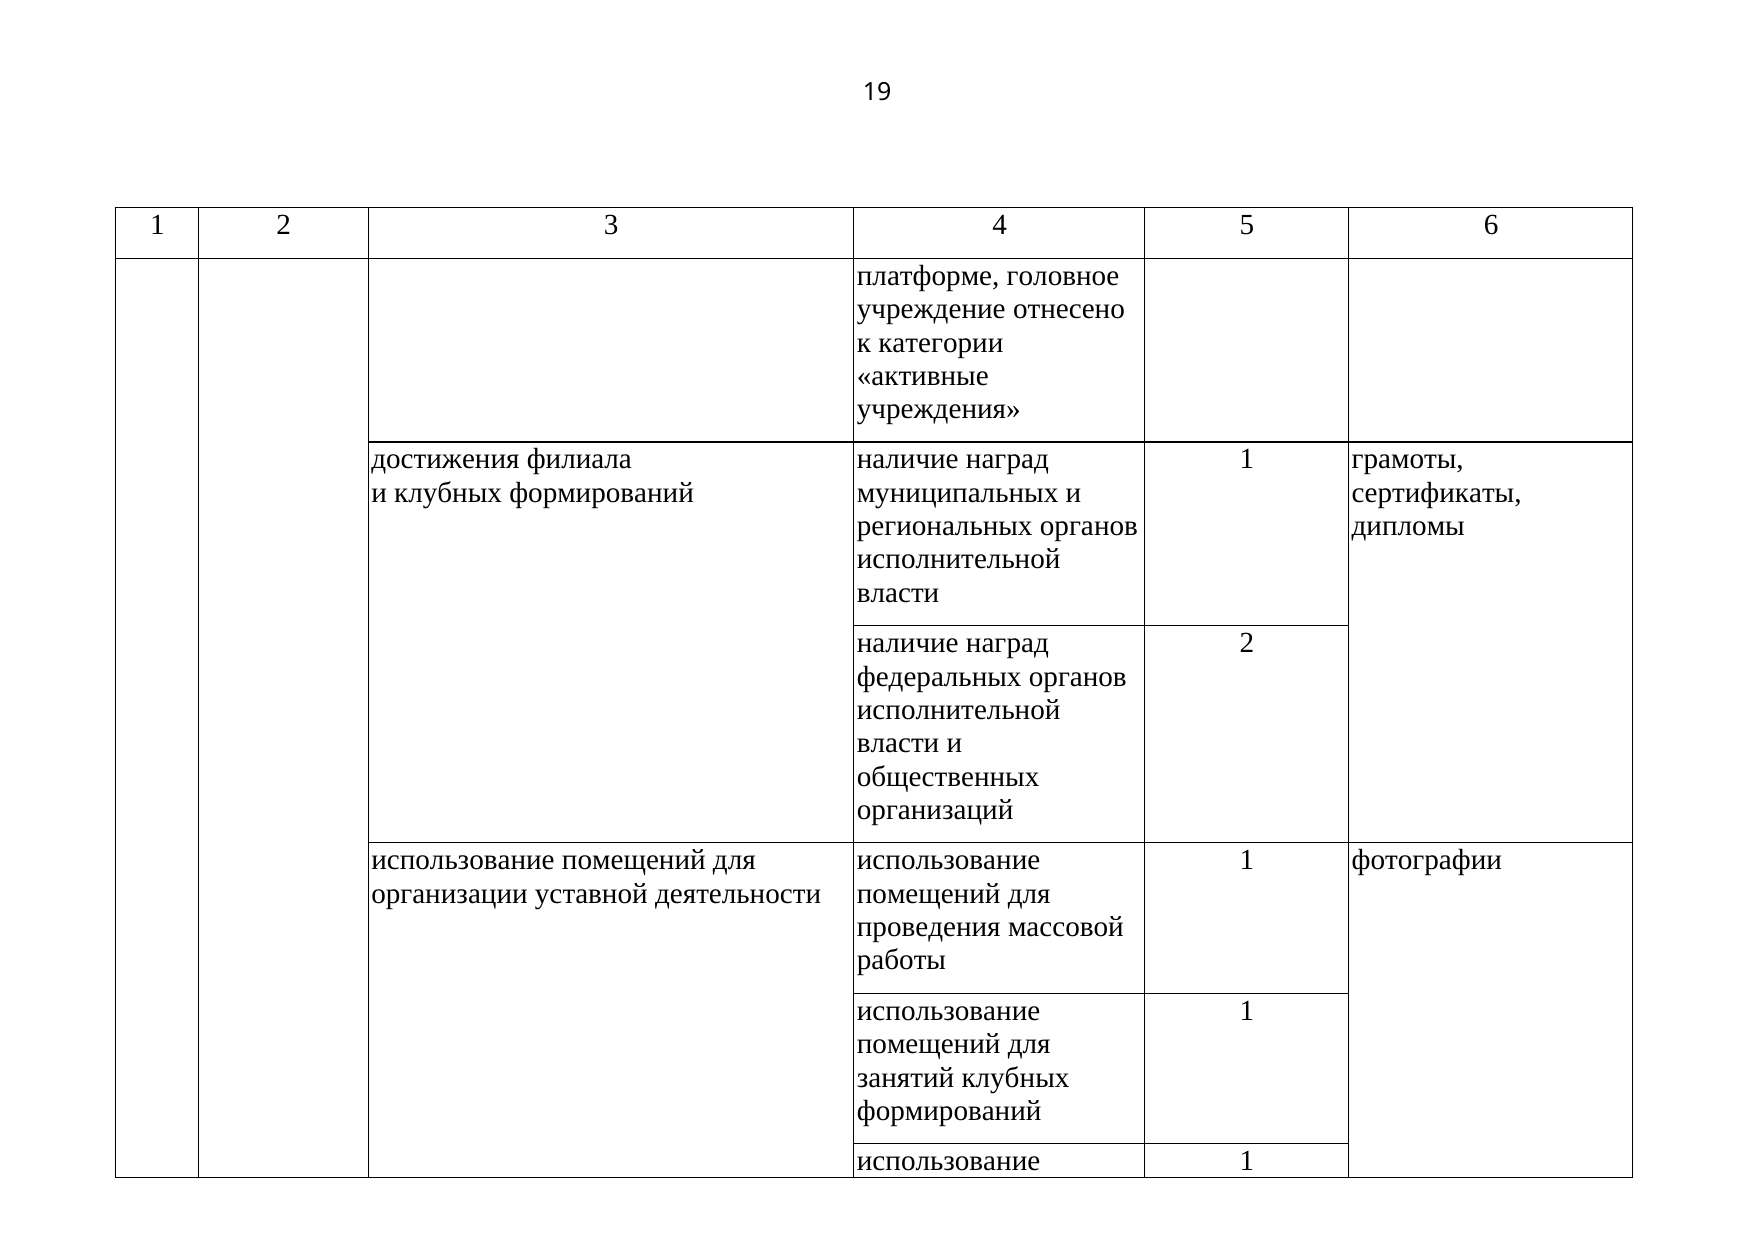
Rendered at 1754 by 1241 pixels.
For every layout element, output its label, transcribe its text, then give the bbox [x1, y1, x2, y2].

table_cell 1 [1145, 443, 1348, 625]
table_cell использование помещений для занятий клубных формирований [854, 994, 1144, 1143]
table_cell наличие наград федеральных органов исполнительной власти и общественных организаций [854, 626, 1144, 842]
table_header 5 [1145, 208, 1348, 258]
table_cell фотографии [1349, 843, 1632, 1177]
table_cell наличие наград муниципальных и региональных органов исполнительной власти [854, 443, 1144, 625]
table_cell 2 [1145, 626, 1348, 842]
table_header 2 [199, 208, 368, 258]
table_header 3 [369, 208, 853, 258]
table_header 6 [1349, 208, 1632, 258]
table_cell достижения филиала и клубных формирований [369, 443, 853, 842]
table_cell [854, 1144, 1144, 1177]
table_cell 1 [1145, 1144, 1348, 1177]
table_header 1 [116, 208, 198, 258]
table_cell 2 [1145, 259, 1348, 441]
table_cell 1 [1145, 994, 1348, 1143]
table_cell 1 [1145, 843, 1348, 993]
table_header 4 [854, 208, 1144, 258]
table_cell использование помещений для организации уставной деятельности [369, 843, 853, 1177]
table_cell использование помещений для проведения массовой работы [854, 843, 1144, 993]
table_cell грамоты, сертификаты, дипломы [1349, 443, 1632, 842]
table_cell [854, 259, 1144, 441]
